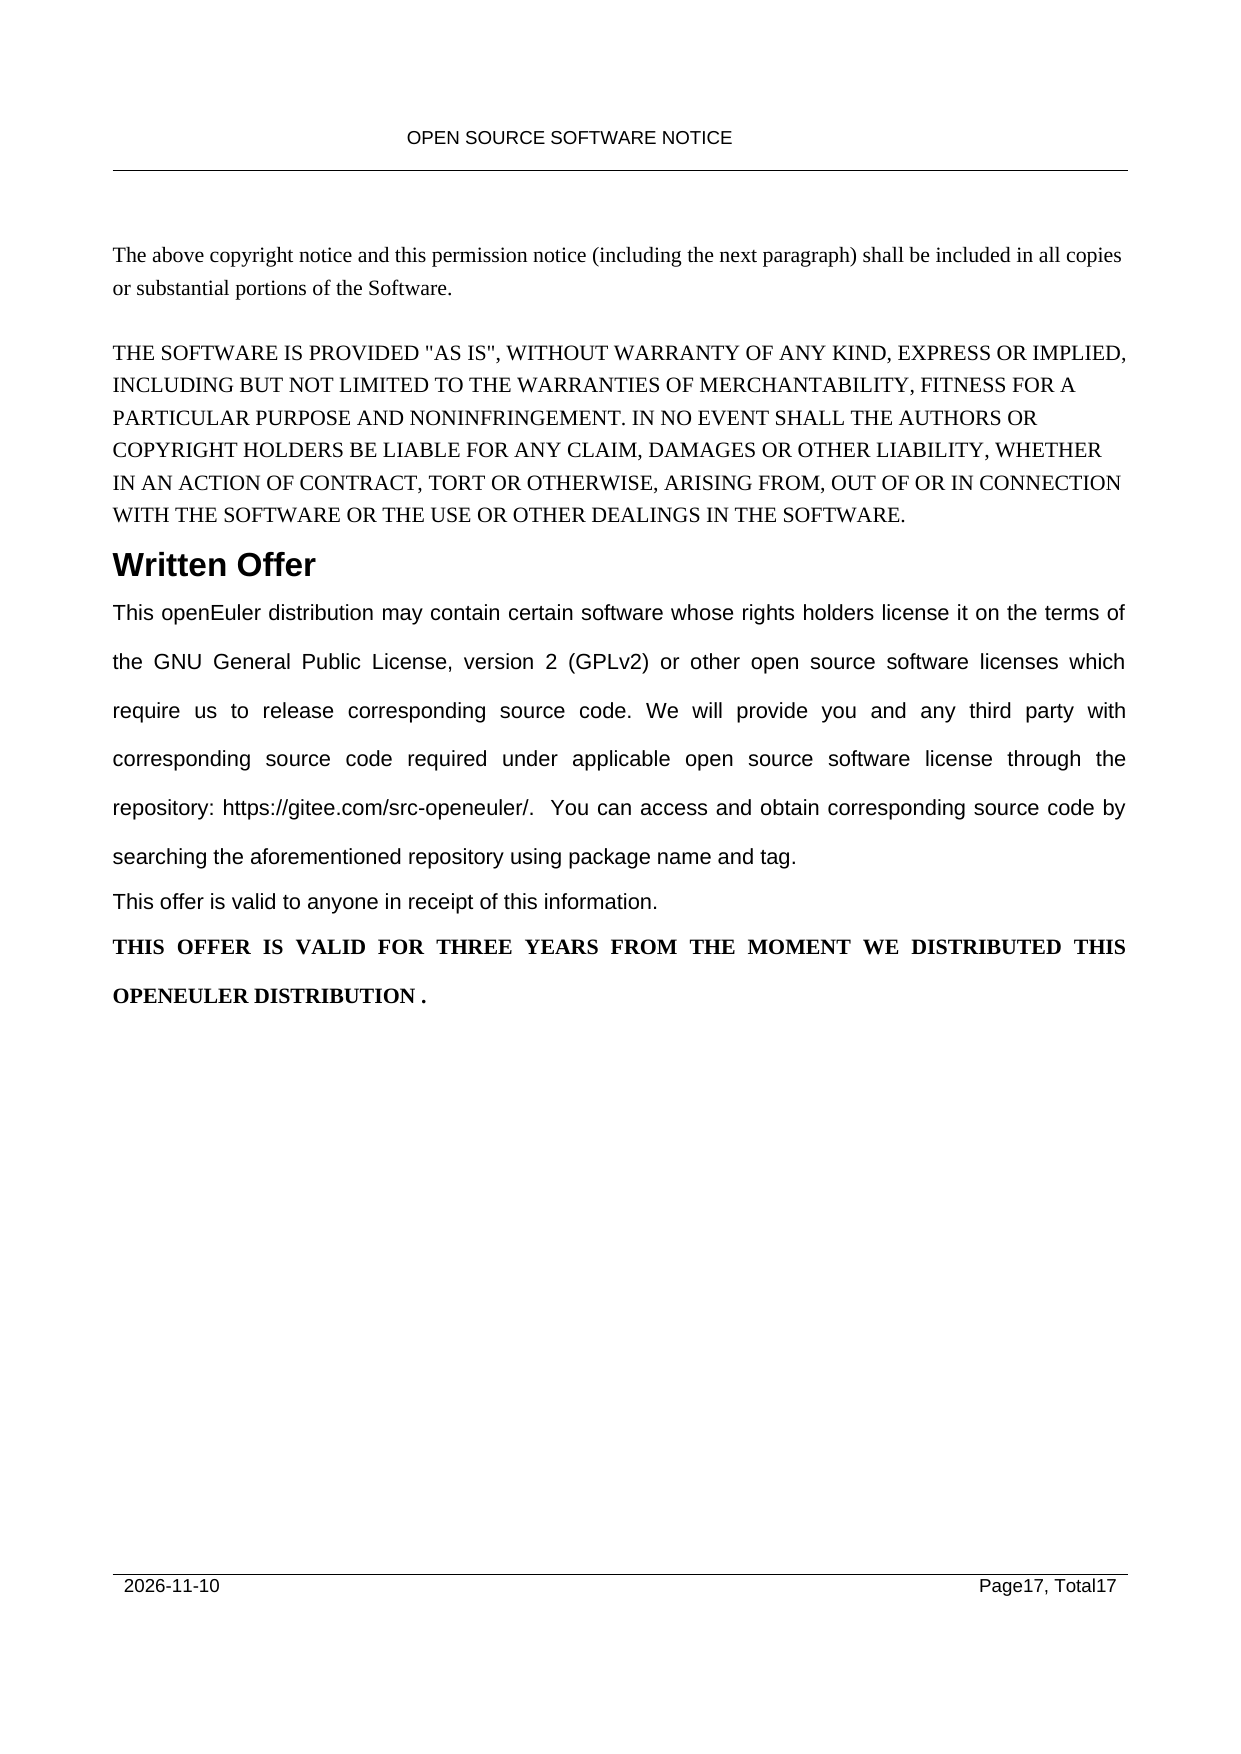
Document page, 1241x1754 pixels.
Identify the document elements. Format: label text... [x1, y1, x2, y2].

text This offer is valid to anyone in receipt of this information. [112, 885, 1128, 918]
text Written Offer [112, 531, 1128, 596]
text This openEuler distribution may contain certain software whose rights holders license it on the terms of the GNU General Public License, version 2 (GPLv2) or other open source software licenses which require us to release corresponding source code. We will provide you and any third party with corresponding source code required under applicable open source software license through the repository: https://gitee.com/src-openeuler/. You can access and obtain corresponding source code by searching the aforementioned repository using package name and tag. [112, 596, 1128, 873]
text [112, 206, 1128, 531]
text THIS OFFER IS VALID FOR THREE YEARS FROM THE MOMENT WE DISTRIBUTED THIS OPENEULER DISTRIBUTION . [112, 930, 1128, 1012]
